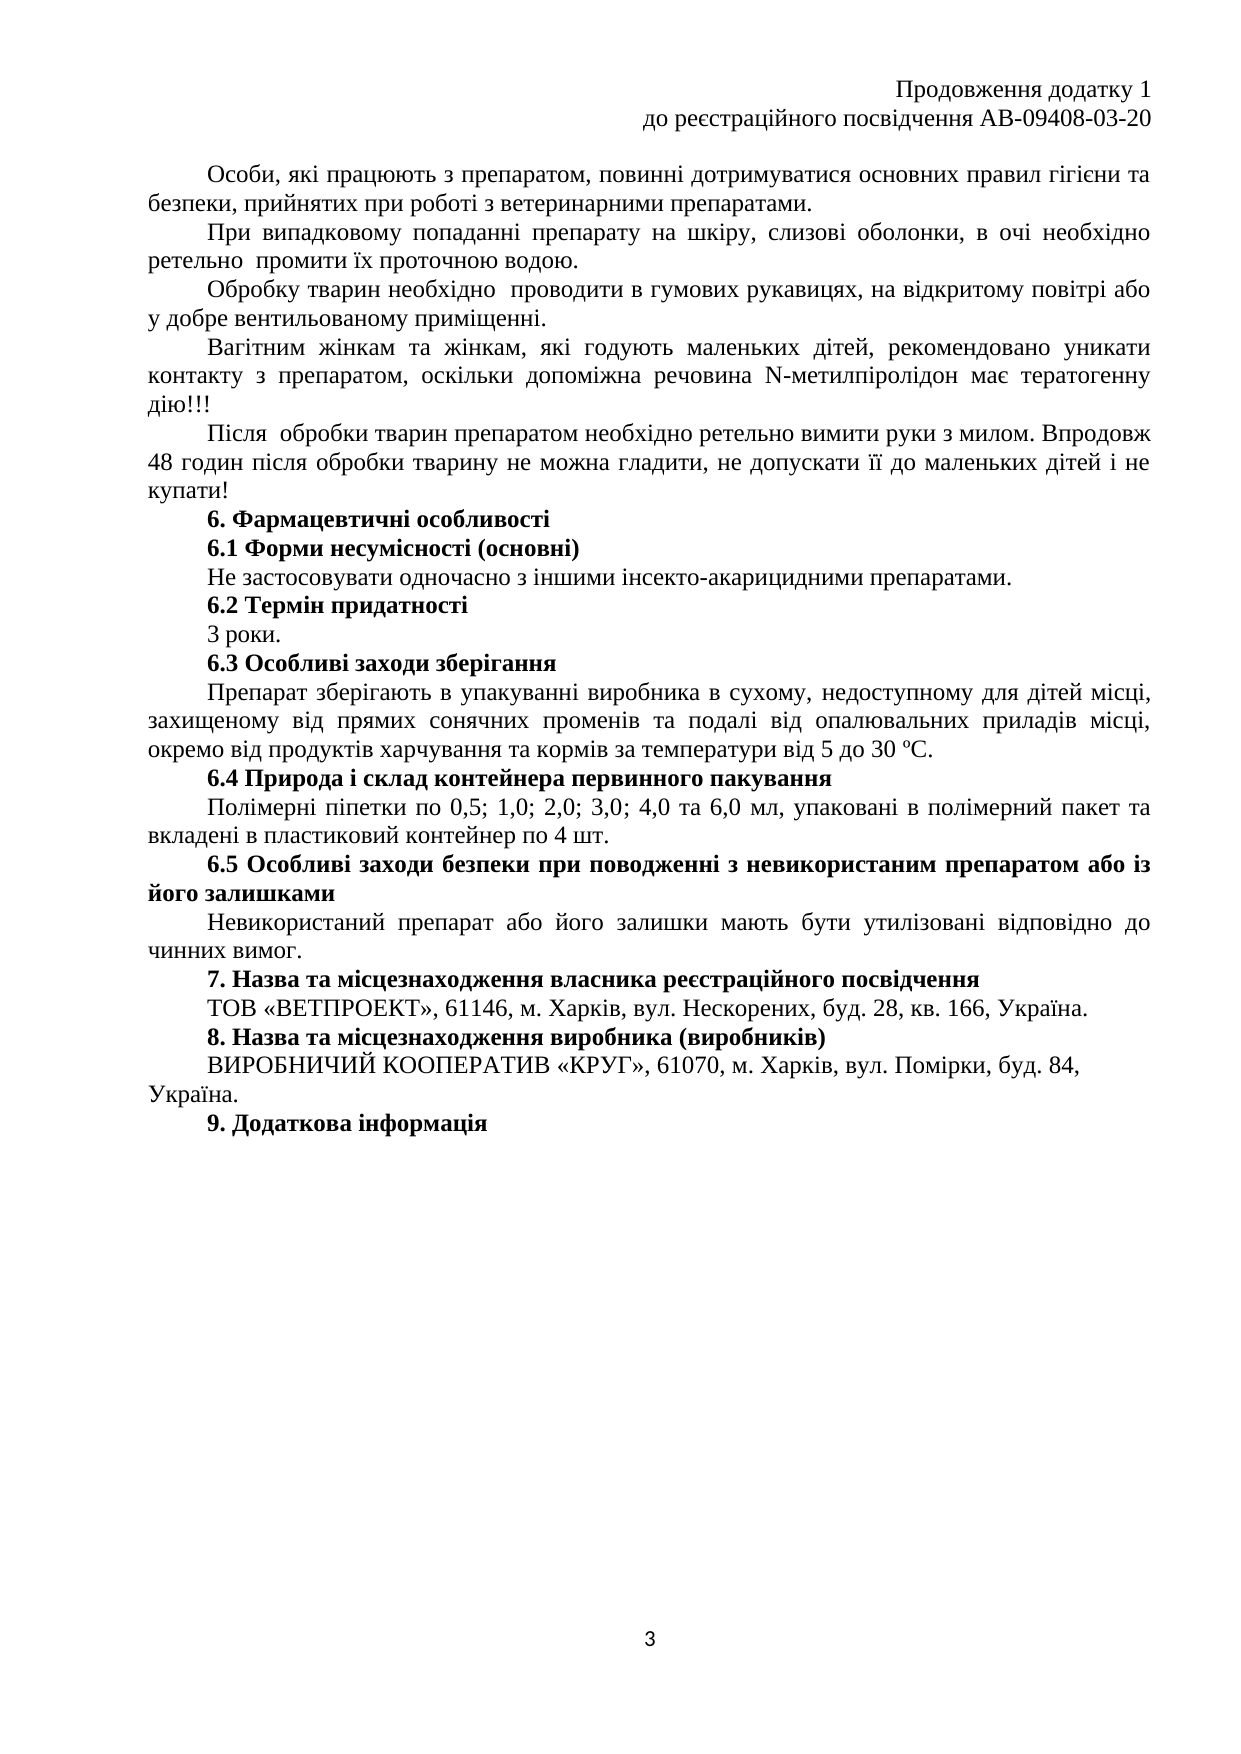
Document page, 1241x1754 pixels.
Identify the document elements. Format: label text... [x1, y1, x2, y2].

text 7. Назва та місцезнаходження власника реєстраційного посвідчення [148, 964, 1152, 993]
text Обробку тварин необхідно проводити в гумових рукавицях, на відкритому повітрі або у добре вентильованому приміщенні. [148, 274, 1152, 332]
text Після обробки тварин препаратом необхідно ретельно вимити руки з милом. Впродовж 48 годин після обробки тварину не можна гладити, не допускати її до маленьких дітей і не купати! [148, 418, 1152, 504]
text Не застосовувати одночасно з іншими інсекто-акарицидними препаратами. [148, 562, 1152, 591]
text ВИРОБНИЧИЙ КООПЕРАТИВ «КРУГ», 61070, м. Харків, вул. Помірки, буд. 84, Україна. [148, 1051, 1152, 1108]
text При випадковому попаданні препарату на шкіру, слизові оболонки, в очі необхідно ретельно промити їх проточною водою. [148, 217, 1152, 274]
text 6.4 Природа і склад контейнера первинного пакування [148, 763, 1152, 792]
text 3 роки. [148, 619, 1152, 648]
text 6. Фармацевтичні особливості [148, 504, 1152, 533]
text ТОВ «ВЕТПРОЕКТ», 61146, м. Харків, вул. Нескорених, буд. 28, кв. 166, Україна. [148, 993, 1152, 1022]
text 9. Додаткова інформація [148, 1108, 1152, 1137]
text Особи, які працюють з препаратом, повинні дотримуватися основних правил гігієни та безпеки, прийнятих при роботі з ветеринарними препаратами. [148, 159, 1152, 217]
text 6.1 Форми несумісності (основні) [148, 533, 1152, 562]
text Препарат зберігають в упакуванні виробника в сухому, недоступному для дітей місці, захищеному від прямих сонячних променів та подалі від опалювальних приладів місці, окремо від продуктів харчування та кормів за температури від 5 до 30 ºС. [148, 677, 1152, 763]
text Невикористаний препарат або його залишки мають бути утилізовані відповідно до чинних вимог. [148, 907, 1152, 964]
text Вагітним жінкам та жінкам, які годують маленьких дітей, рекомендовано уникати контакту з препаратом, оскільки допоміжна речовина N-метилпіролідон має тератогенну дію!!! [148, 332, 1152, 418]
text Полімерні піпетки по 0,5; 1,0; 2,0; 3,0; 4,0 та 6,0 мл, упаковані в полімерний пакет та вкладені в пластиковий контейнер по 4 шт. [148, 792, 1152, 849]
text 6.5 Особливі заходи безпеки при поводженні з невикористаним препаратом або із його залишками [148, 849, 1152, 907]
text 6.2 Термін придатності [148, 591, 1152, 619]
text 8. Назва та місцезнаходження виробника (виробників) [148, 1022, 1152, 1051]
text 6.3 Особливі заходи зберігання [148, 648, 1152, 677]
